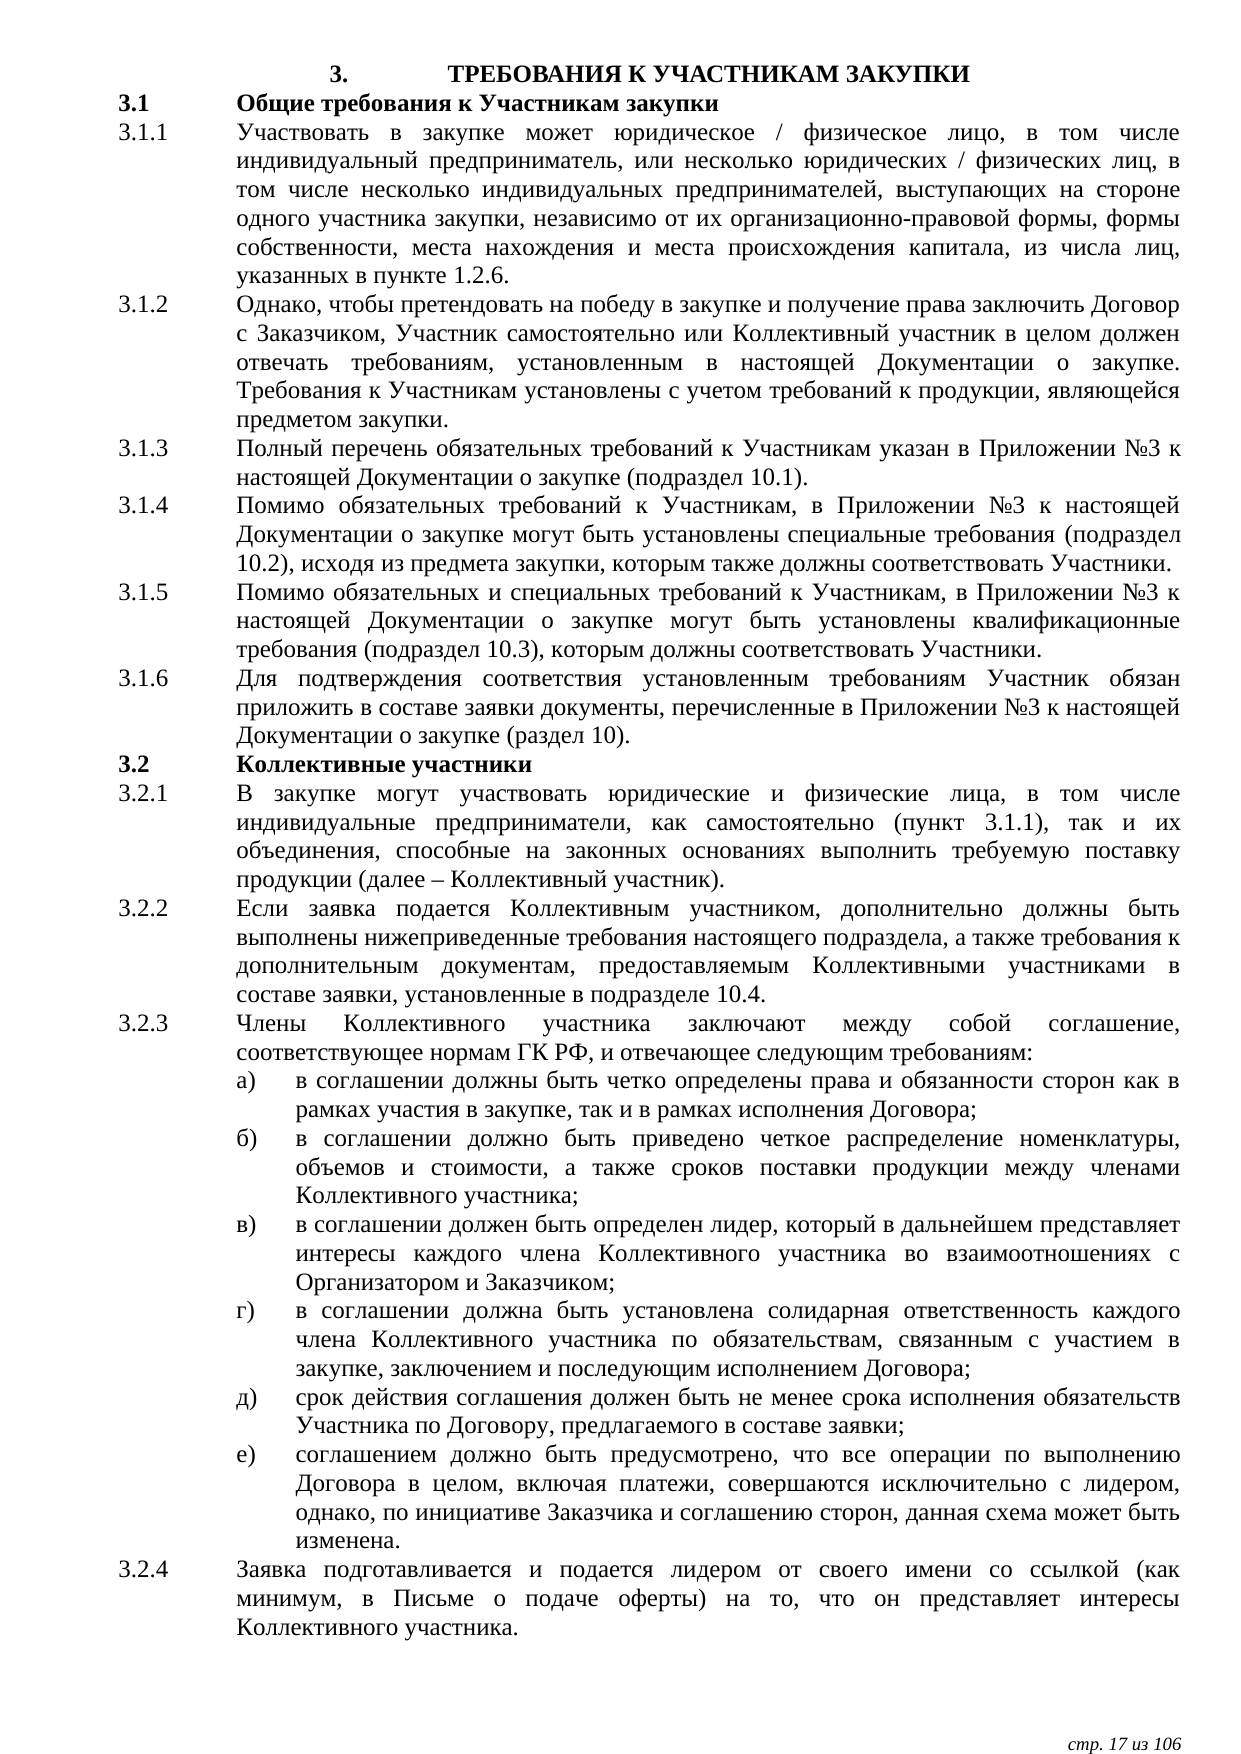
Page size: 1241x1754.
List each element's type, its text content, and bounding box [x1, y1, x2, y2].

text Члены Коллективного участника заключают между собой соглашение, соответствующее нормам ГК РФ, и отвечающее следующим требованиям: [118, 1008, 1181, 1065]
text Для подтверждения соответствия установленным требованиям Участник обязан приложить в составе заявки документы, перечисленные в Приложении №3 к настоящей Документации о закупке (раздел 10). [118, 663, 1181, 749]
text Полный перечень обязательных требований к Участникам указан в Приложении №3 к настоящей Документации о закупке (подраздел 10.1). [118, 433, 1181, 490]
text Помимо обязательных и специальных требований к Участникам, в Приложении №3 к настоящей Документации о закупке могут быть установлены квалификационные требования (подраздел 10.3), которым должны соответствовать Участники. [118, 577, 1181, 663]
text Помимо обязательных требований к Участникам, в Приложении №3 к настоящей Документации о закупке могут быть установлены специальные требования (подраздел 10.2), исходя из предмета закупки, которым также должны соответствовать Участники. [118, 490, 1181, 577]
text в соглашении должно быть приведено четкое распределение номенклатуры, объемов и стоимости, а также сроков поставки продукции между членами Коллективного участника; [236, 1123, 1181, 1209]
text Если заявка подается Коллективным участником, дополнительно должны быть выполнены нижеприведенные требования настоящего подраздела, а также требования к дополнительным документам, предоставляемым Коллективными участниками в составе заявки, установленные в подразделе 10.4. [118, 893, 1181, 1008]
subtitle ТРЕБОВАНИЯ К УЧАСТНИКАМ ЗАКУПКИ [118, 59, 1181, 88]
subtitle Коллективные участники [118, 749, 1181, 778]
text в соглашении должны быть четко определены права и обязанности сторон как в рамках участия в закупке, так и в рамках исполнения Договора; [236, 1065, 1181, 1123]
subtitle Общие требования к Участникам закупки [118, 88, 1181, 117]
text соглашением должно быть предусмотрено, что все операции по выполнению Договора в целом, включая платежи, совершаются исключительно с лидером, однако, по инициативе Заказчика и соглашению сторон, данная схема может быть изменена. [236, 1439, 1181, 1554]
text в соглашении должна быть установлена солидарная ответственность каждого члена Коллективного участника по обязательствам, связанным с участием в закупке, заключением и последующим исполнением Договора; [236, 1295, 1181, 1382]
text В закупке могут участвовать юридические и физические лица, в том числе индивидуальные предприниматели, как самостоятельно (пункт 3.1.1), так и их объединения, способные на законных основаниях выполнить требуемую поставку продукции (далее – Коллективный участник). [118, 778, 1181, 893]
text срок действия соглашения должен быть не менее срока исполнения обязательств Участника по Договору, предлагаемого в составе заявки; [236, 1382, 1181, 1439]
text Заявка подготавливается и подается лидером от своего имени со ссылкой (как минимум, в Письме о подаче оферты) на то, что он представляет интересы Коллективного участника. [118, 1554, 1181, 1640]
text в соглашении должен быть определен лидер, который в дальнейшем представляет интересы каждого члена Коллективного участника во взаимоотношениях с Организатором и Заказчиком; [236, 1209, 1181, 1295]
text Участвовать в закупке может юридическое / физическое лицо, в том числе индивидуальный предприниматель, или несколько юридических / физических лиц, в том числе несколько индивидуальных предпринимателей, выступающих на стороне одного участника закупки, независимо от их организационно-правовой формы, формы собственности, места нахождения и места происхождения капитала, из числа лиц, указанных в пункте 1.2.6. [118, 117, 1181, 289]
text Однако, чтобы претендовать на победу в закупке и получение права заключить Договор с Заказчиком, Участник самостоятельно или Коллективный участник в целом должен отвечать требованиям, установленным в настоящей Документации о закупке. Требования к Участникам установлены с учетом требований к продукции, являющейся предметом закупки. [118, 289, 1181, 433]
